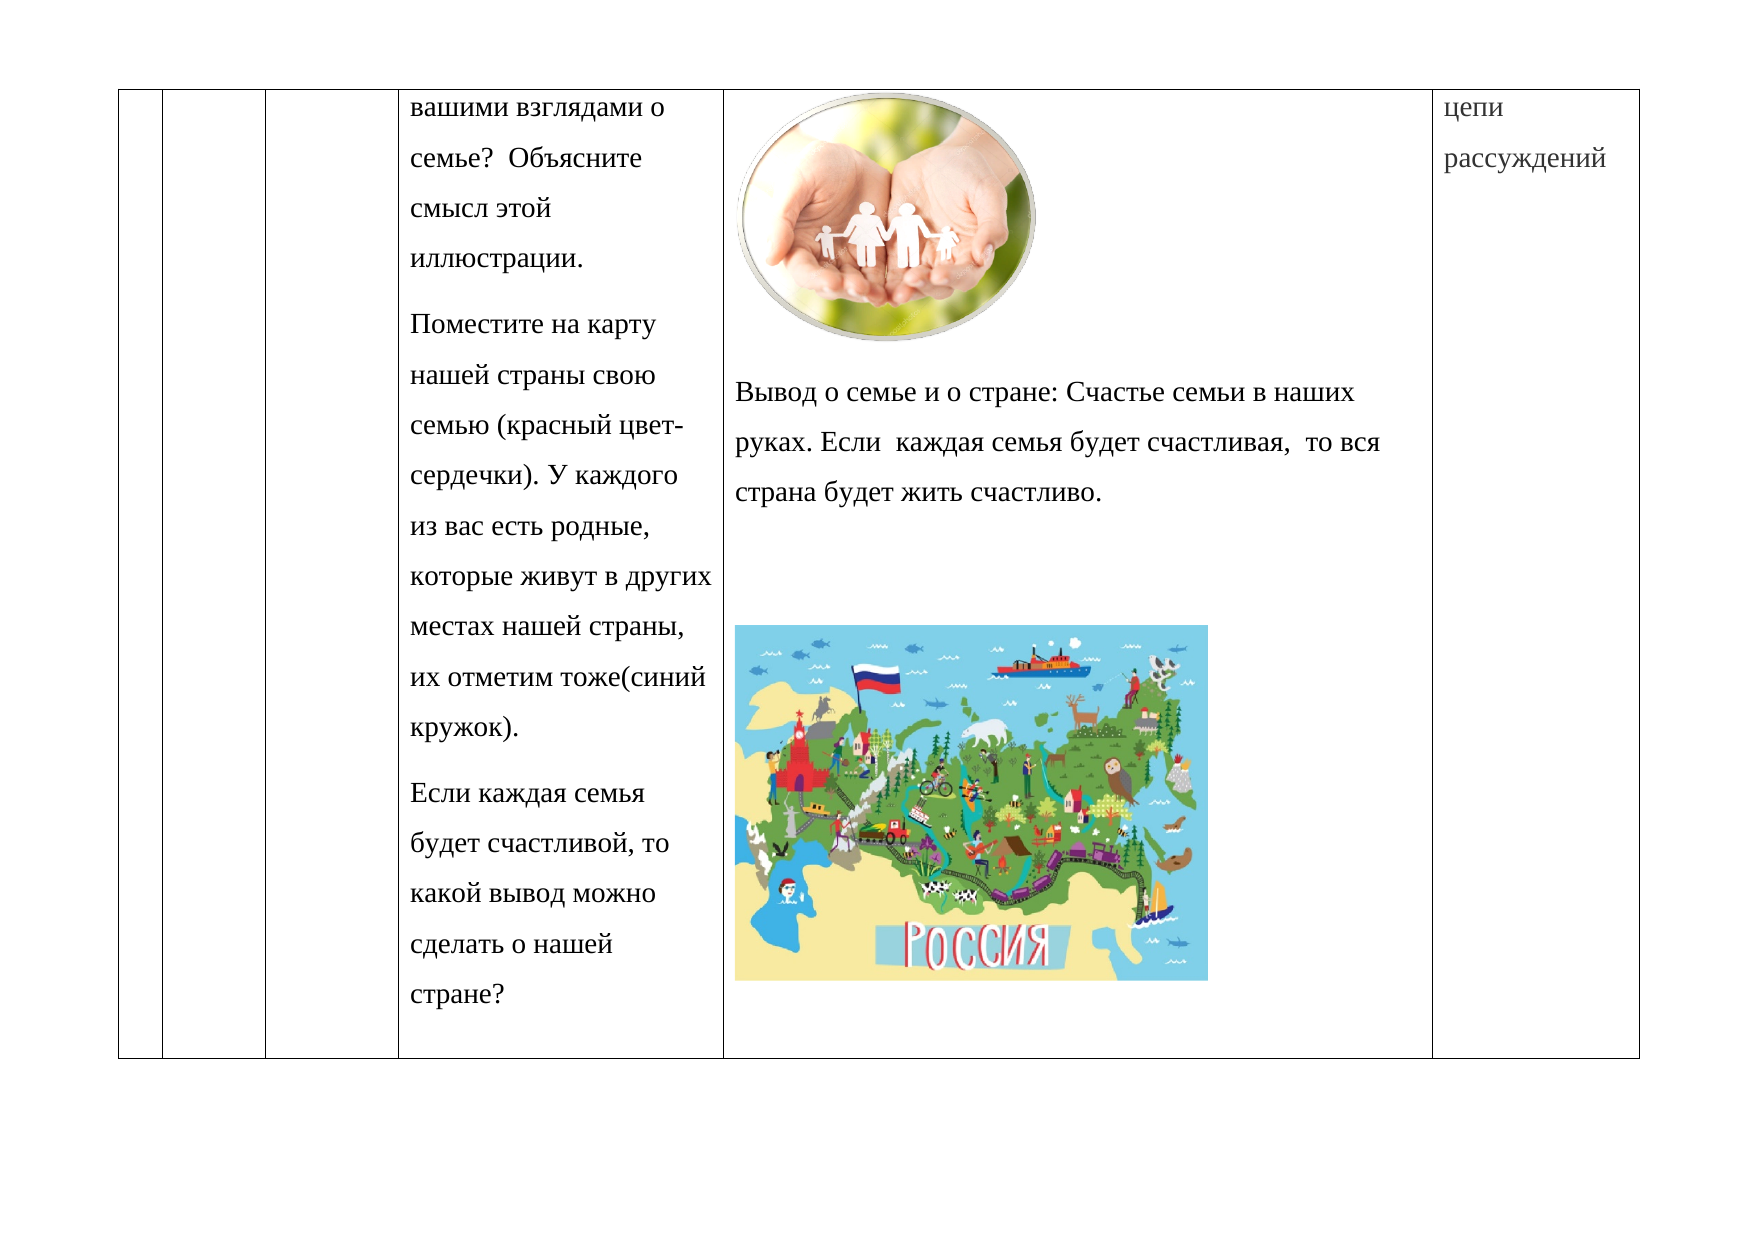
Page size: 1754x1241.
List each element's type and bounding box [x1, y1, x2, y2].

table_cell [266, 90, 398, 1058]
picture [734, 89, 1038, 344]
table_cell [119, 90, 162, 1058]
table_cell [1433, 90, 1639, 1058]
table_cell [399, 90, 723, 1058]
picture [734, 625, 1208, 981]
table_cell [163, 90, 265, 1058]
table_cell [724, 90, 1432, 1058]
